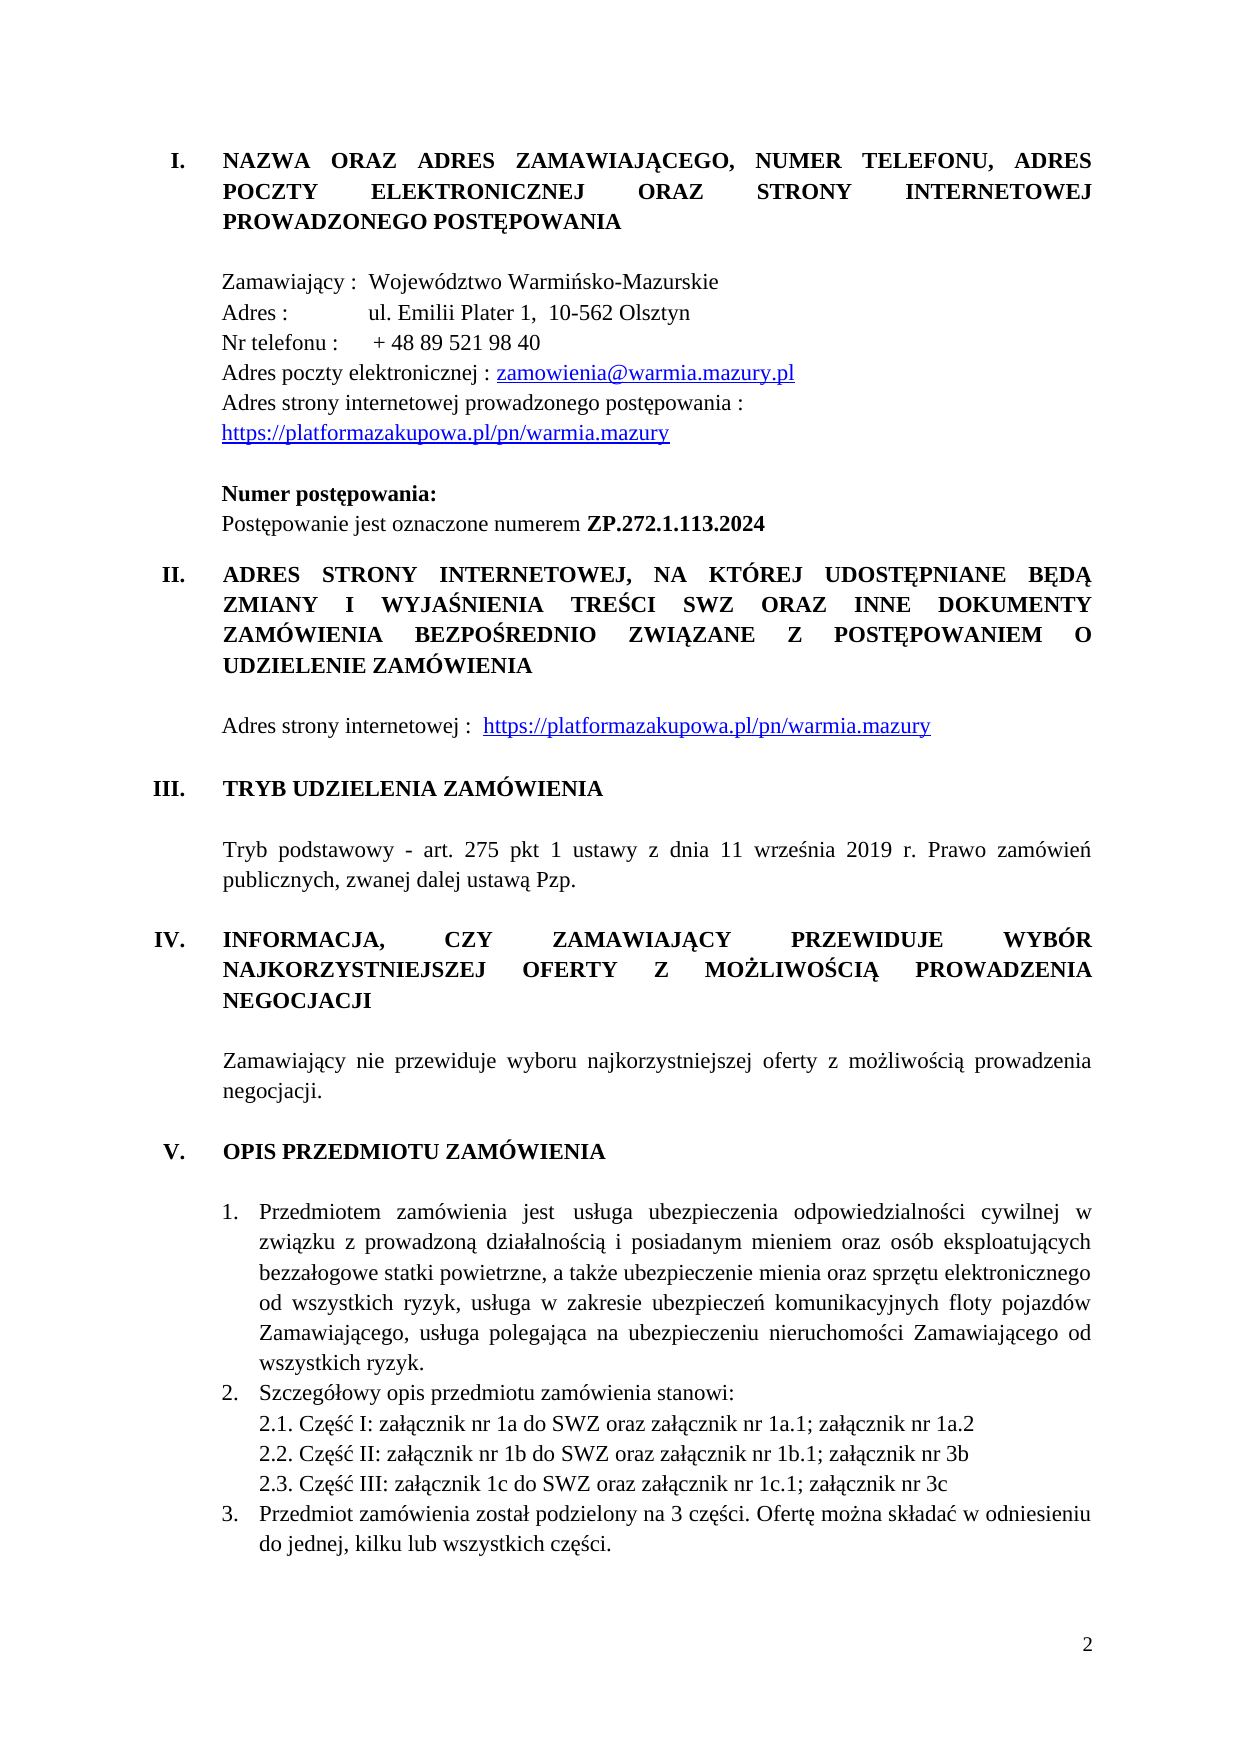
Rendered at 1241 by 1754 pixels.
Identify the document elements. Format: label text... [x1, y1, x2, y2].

list Przedmiot zamówienia został podzielony na 3 części. Ofertę można składać w odniesieniu do jednej, kilku lub wszystkich części. [221, 1500, 1093, 1557]
list Przedmiotem zamówienia jest usługa ubezpieczenia odpowiedzialności cywilnej w związku z prowadzoną działalnością i posiadanym mieniem oraz osób eksploatujących bezzałogowe statki powietrzne, a także ubezpieczenie mienia oraz sprzętu elektronicznego od wszystkich ryzyk, usługa w zakresie ubezpieczeń komunikacyjnych floty pojazdów Zamawiającego, usługa polegająca na ubezpieczeniu nieruchomości Zamawiającego od wszystkich ryzyk. [221, 1198, 1093, 1376]
text Nr telefonu : + 48 89 521 98 40 [221, 329, 1093, 355]
text Postępowanie jest oznaczone numerem ZP.272.1.113.2024 [221, 510, 1093, 536]
list TRYB UDZIELENIA ZAMÓWIENIA [185, 775, 1093, 802]
text Adres poczty elektronicznej : zamowienia@warmia.mazury.pl [221, 359, 1093, 385]
text Tryb podstawowy - art. 275 pkt 1 ustawy z dnia 11 września 2019 r. Prawo zamówień publicznych, zwanej dalej ustawą Pzp. [223, 836, 1093, 892]
list INFORMACJA, CZY ZAMAWIAJĄCY PRZEWIDUJE WYBÓR NAJKORZYSTNIEJSZEJ OFERTY Z MOŻLIWOŚCIĄ PROWADZENIA NEGOCJACJI [185, 926, 1093, 1013]
text 2.3. Część III: załącznik 1c do SWZ oraz załącznik nr 1c.1; załącznik nr 3c [259, 1470, 1093, 1496]
list Szczegółowy opis przedmiotu zamówienia stanowi: [221, 1379, 1093, 1406]
text 2.1. Część I: załącznik nr 1a do SWZ oraz załącznik nr 1a.1; załącznik nr 1a.2 [259, 1410, 1093, 1436]
list NAZWA ORAZ ADRES ZAMAWIAJĄCEGO, NUMER TELEFONU, ADRES POCZTY ELEKTRONICZNEJ ORAZ STRONY INTERNETOWEJ PROWADZONEGO POSTĘPOWANIA [185, 148, 1093, 234]
text Adres strony internetowej : https://platformazakupowa.pl/pn/warmia.mazury [221, 712, 1093, 738]
text Zamawiający nie przewiduje wyboru najkorzystniejszej oferty z możliwością prowadzenia negocjacji. [223, 1047, 1093, 1104]
text https://platformazakupowa.pl/pn/warmia.mazury [221, 419, 1093, 446]
text Adres : ul. Emilii Plater 1, 10-562 Olsztyn [221, 299, 1093, 325]
list OPIS PRZEDMIOTU ZAMÓWIENIA [185, 1138, 1093, 1164]
text Zamawiający : Województwo Warmińsko-Mazurskie [221, 268, 1093, 295]
text 2.2. Część II: załącznik nr 1b do SWZ oraz załącznik nr 1b.1; załącznik nr 3b [259, 1440, 1093, 1466]
text Numer postępowania: [221, 480, 1093, 506]
text Adres strony internetowej prowadzonego postępowania : [221, 389, 1093, 416]
list ADRES STRONY INTERNETOWEJ, NA KTÓREJ UDOSTĘPNIANE BĘDĄ ZMIANY I WYJAŚNIENIA TREŚCI SWZ ORAZ INNE DOKUMENTY ZAMÓWIENIA BEZPOŚREDNIO ZWIĄZANE Z POSTĘPOWANIEM O UDZIELENIE ZAMÓWIENIA [185, 561, 1093, 678]
